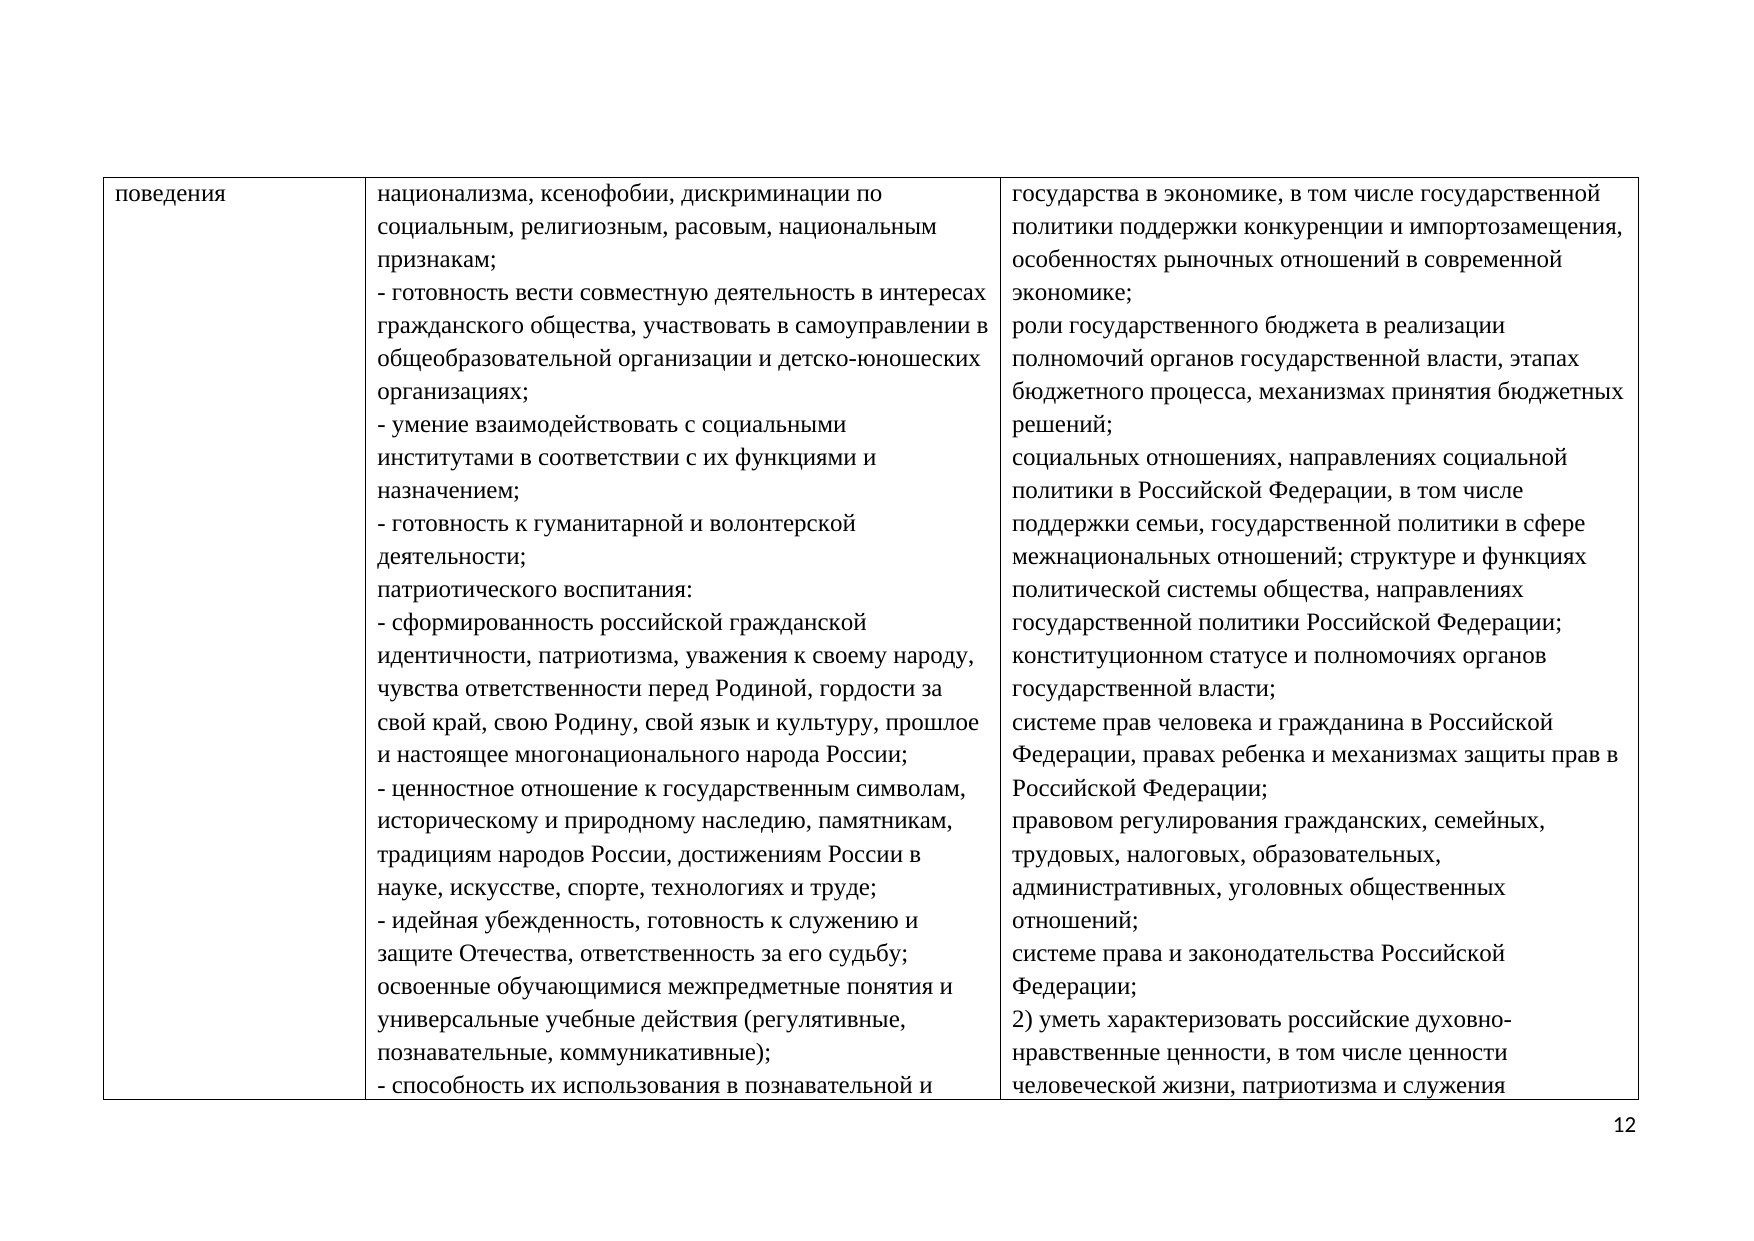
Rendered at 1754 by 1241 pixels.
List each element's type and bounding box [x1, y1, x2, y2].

table_cell [366, 178, 1000, 1098]
table_cell [104, 178, 365, 1098]
table_cell [1001, 178, 1638, 1098]
